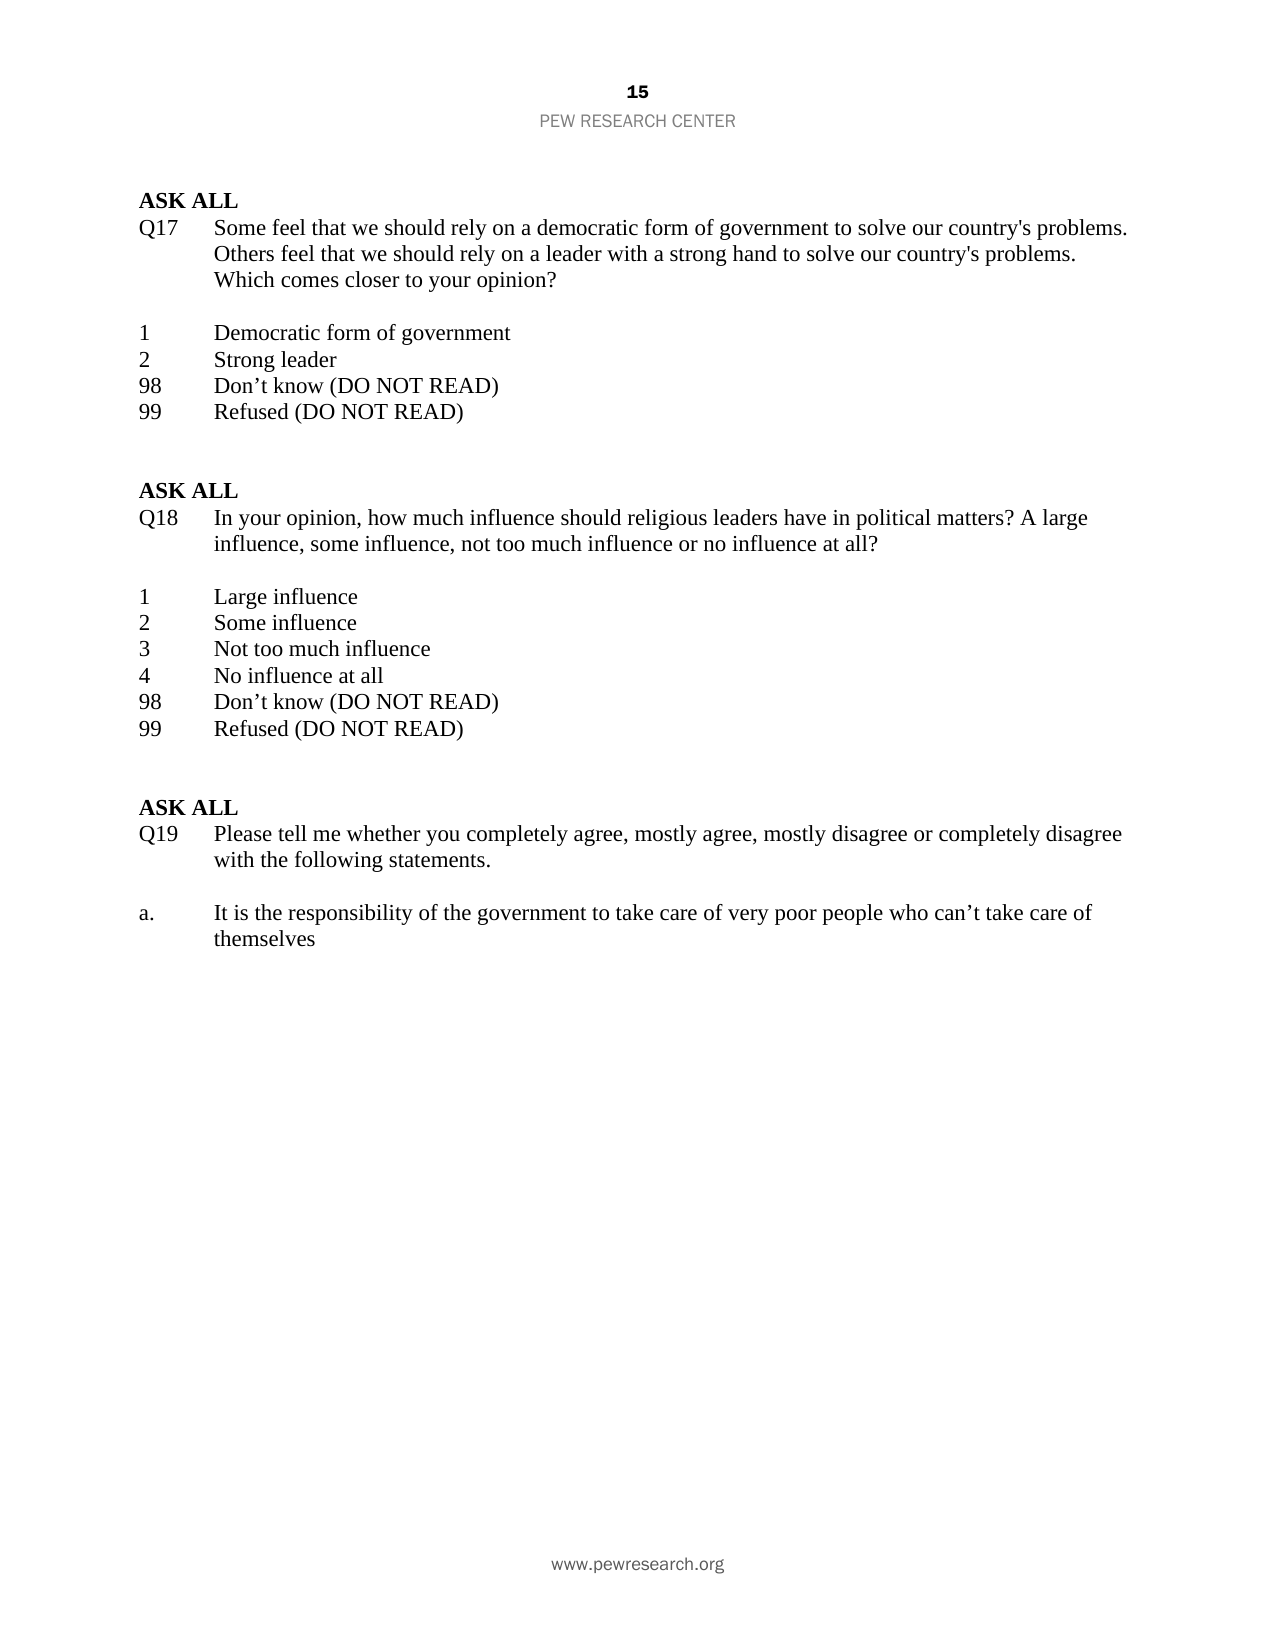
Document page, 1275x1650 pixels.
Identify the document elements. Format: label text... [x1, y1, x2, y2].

text 3 Not too much influence [139, 636, 1136, 662]
text ASK ALL [139, 477, 1136, 504]
text ASK ALL [139, 187, 1136, 214]
text 4 No influence at all [139, 662, 1136, 688]
text 1 Large influence [139, 583, 1136, 609]
text 99 Refused (DO NOT READ) [139, 398, 1136, 425]
text ASK ALL [139, 794, 1136, 820]
text 98 Don’t know (DO NOT READ) [139, 688, 1136, 714]
text 1 Democratic form of government [139, 319, 1136, 346]
text 98 Don’t know (DO NOT READ) [139, 372, 1136, 398]
text 2 Some influence [139, 609, 1136, 636]
text 99 Refused (DO NOT READ) [139, 714, 1136, 741]
text Q19 Please tell me whether you completely agree, mostly agree, mostly disagree or completely disagree with the following statements. [139, 820, 1136, 873]
text a. It is the responsibility of the government to take care of very poor people who can’t take care of themselves [139, 899, 1136, 951]
text Q17 Some feel that we should rely on a democratic form of government to solve our country's problems. Others feel that we should rely on a leader with a strong hand to solve our country's problems. Which comes closer to your opinion? [139, 214, 1136, 293]
text 2 Strong leader [139, 346, 1136, 372]
text Q18 In your opinion, how much influence should religious leaders have in political matters? A large influence, some influence, not too much influence or no influence at all? [139, 504, 1136, 556]
